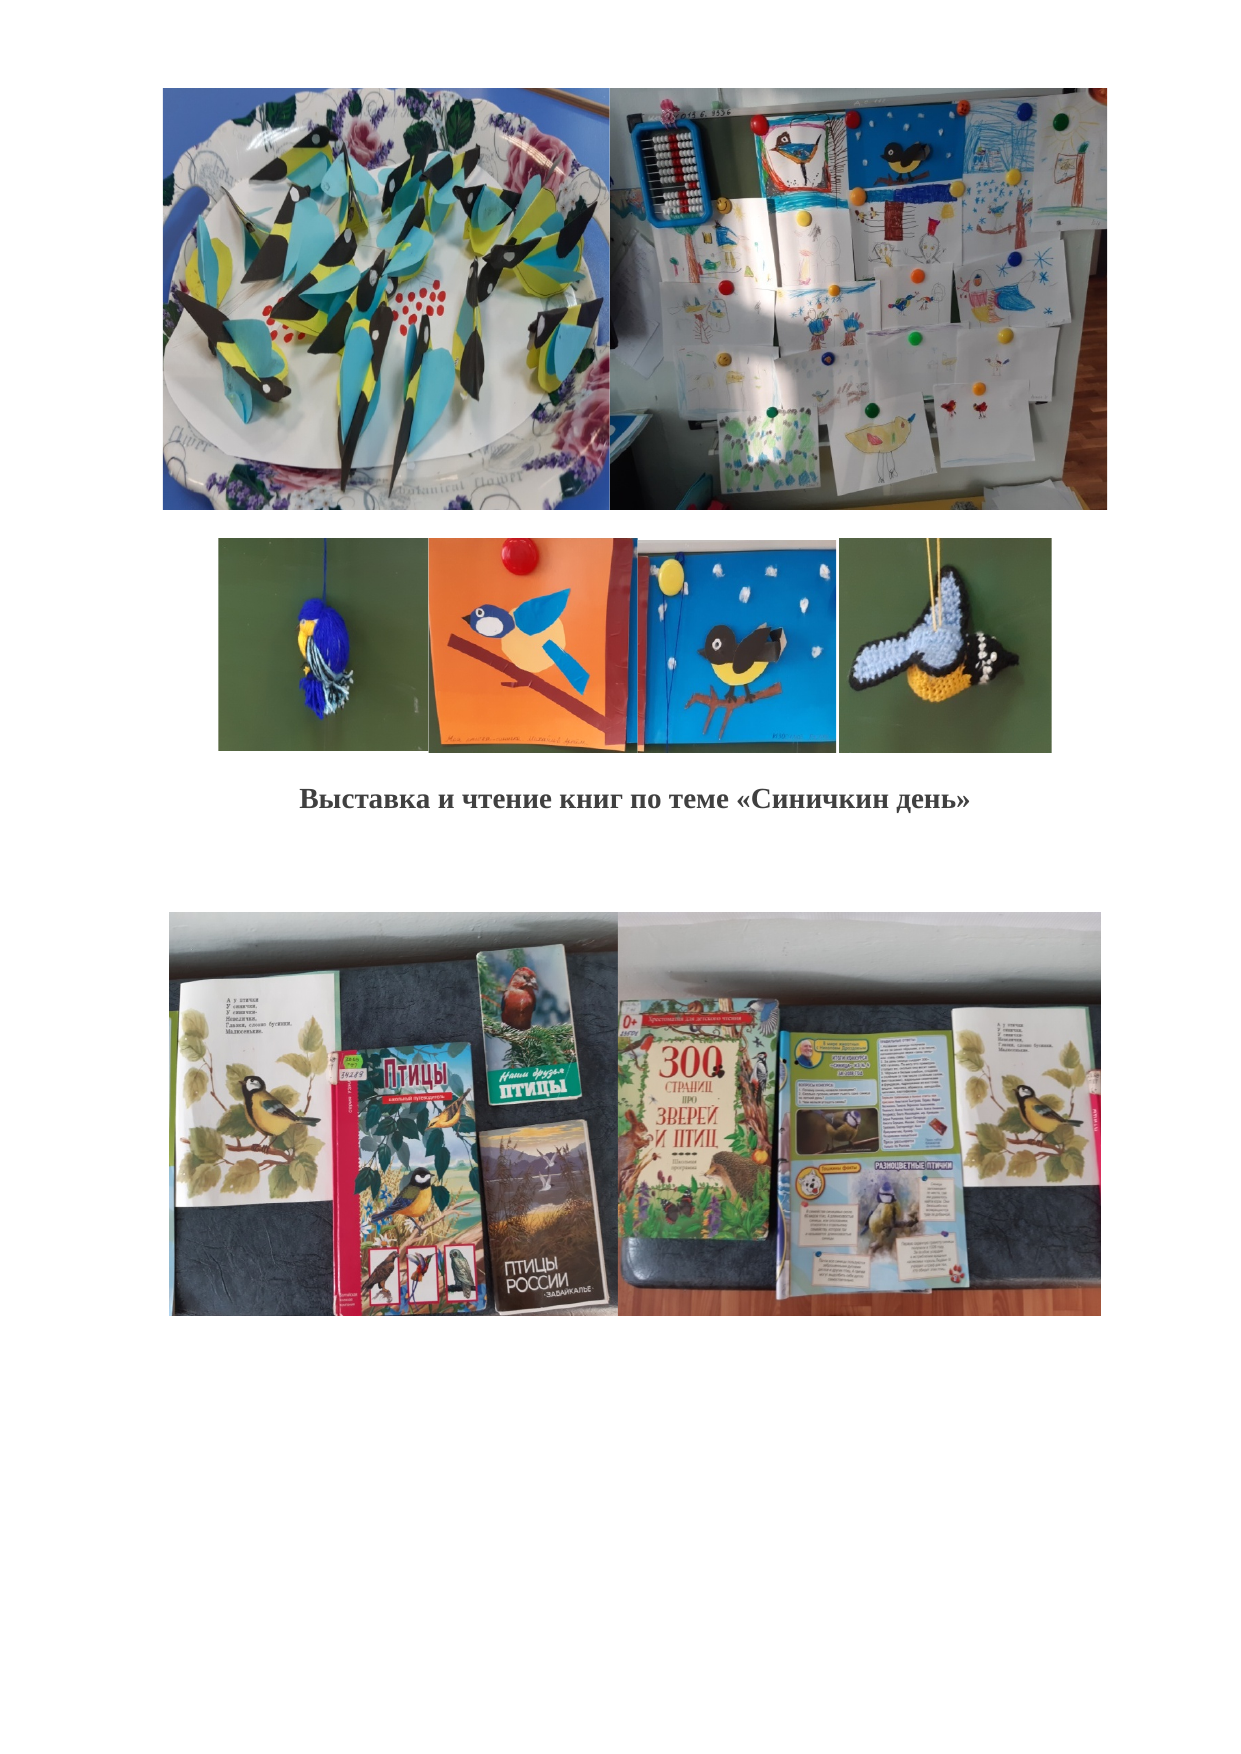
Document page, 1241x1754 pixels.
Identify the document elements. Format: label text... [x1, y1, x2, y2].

picture [839, 538, 1052, 753]
picture [169, 912, 1101, 1316]
picture [162, 88, 1108, 510]
picture [831, 652, 837, 661]
picture [218, 538, 837, 753]
text Выставка и чтение книг по теме «Синичкин день» [103, 781, 1167, 815]
